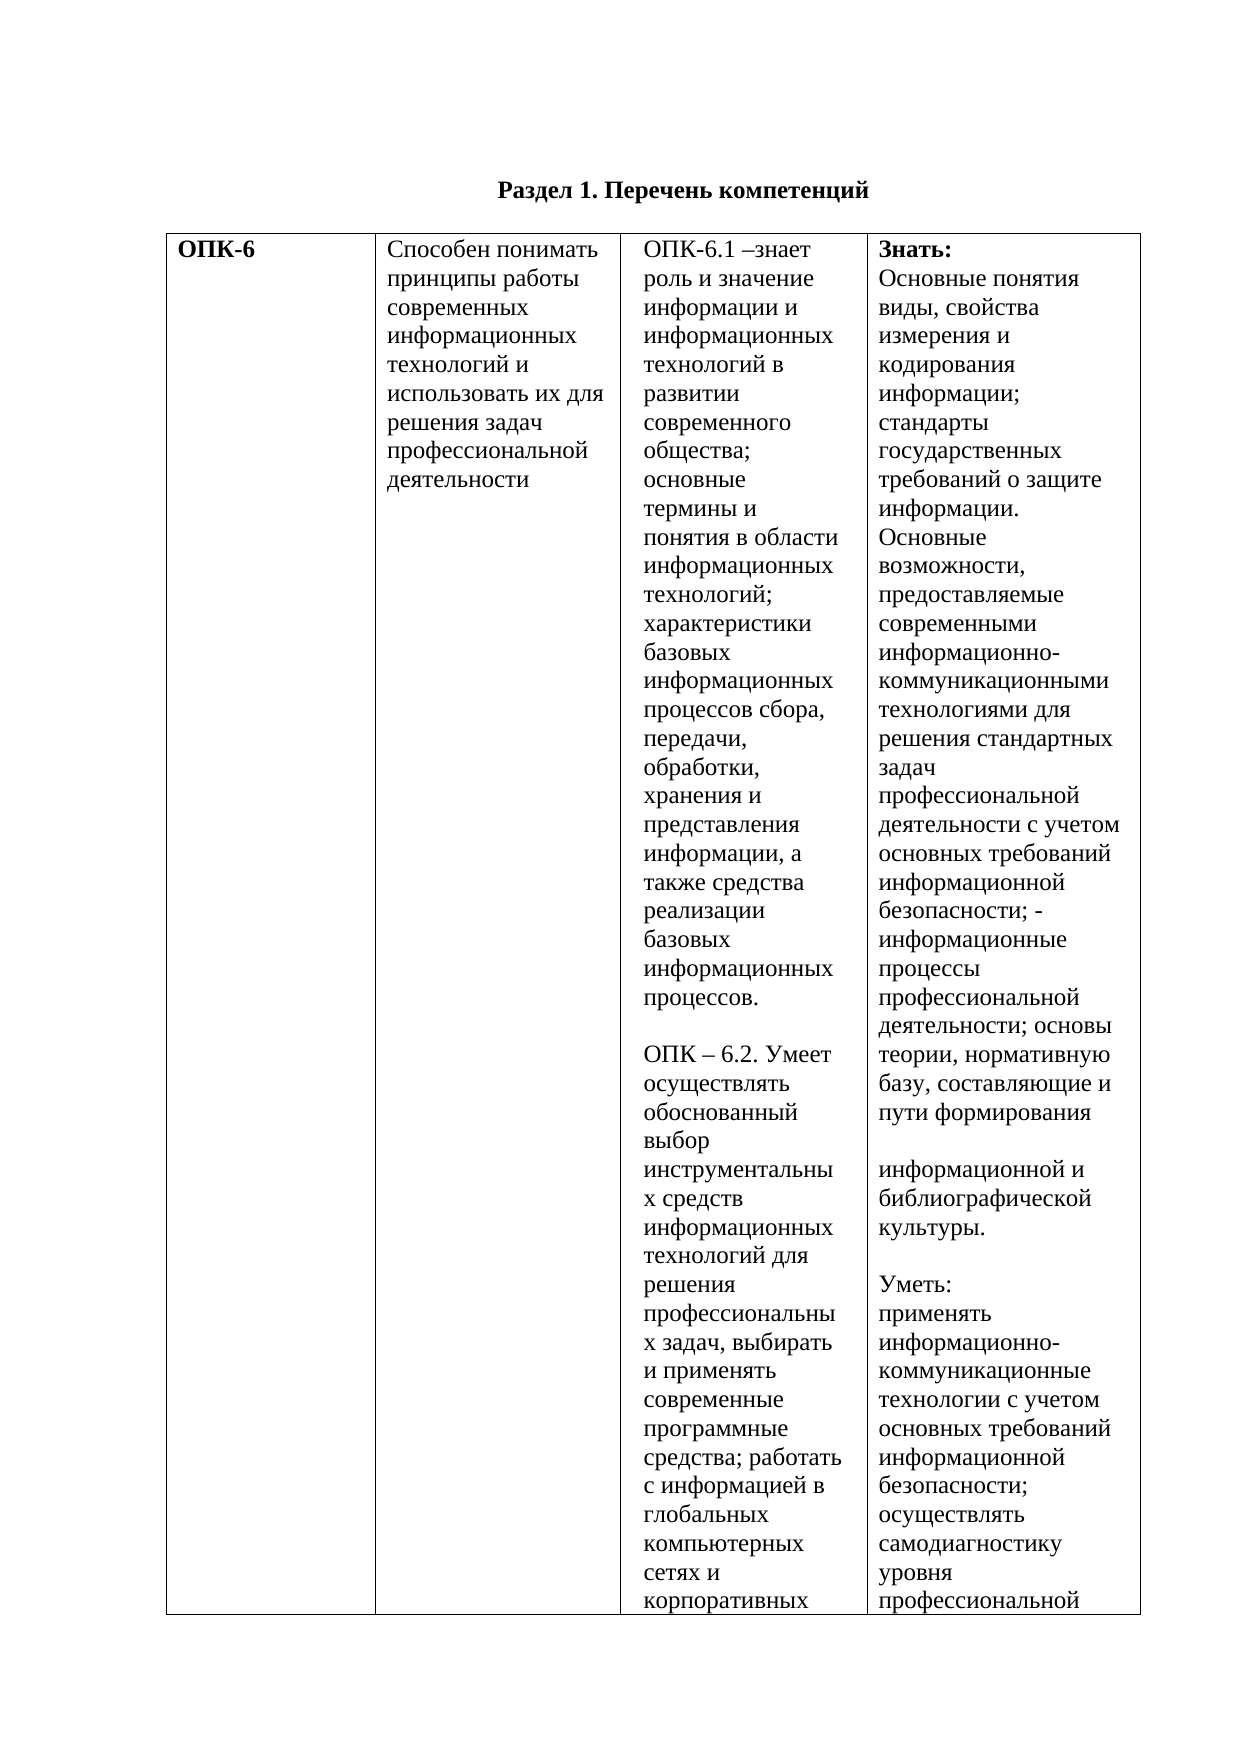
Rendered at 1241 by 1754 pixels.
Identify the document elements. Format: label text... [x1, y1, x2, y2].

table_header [621, 234, 867, 1614]
table_header ОПК-6 [167, 234, 375, 1614]
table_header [868, 234, 1140, 1614]
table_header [376, 234, 620, 1614]
list Раздел 1. Перечень компетенций [215, 176, 1152, 204]
